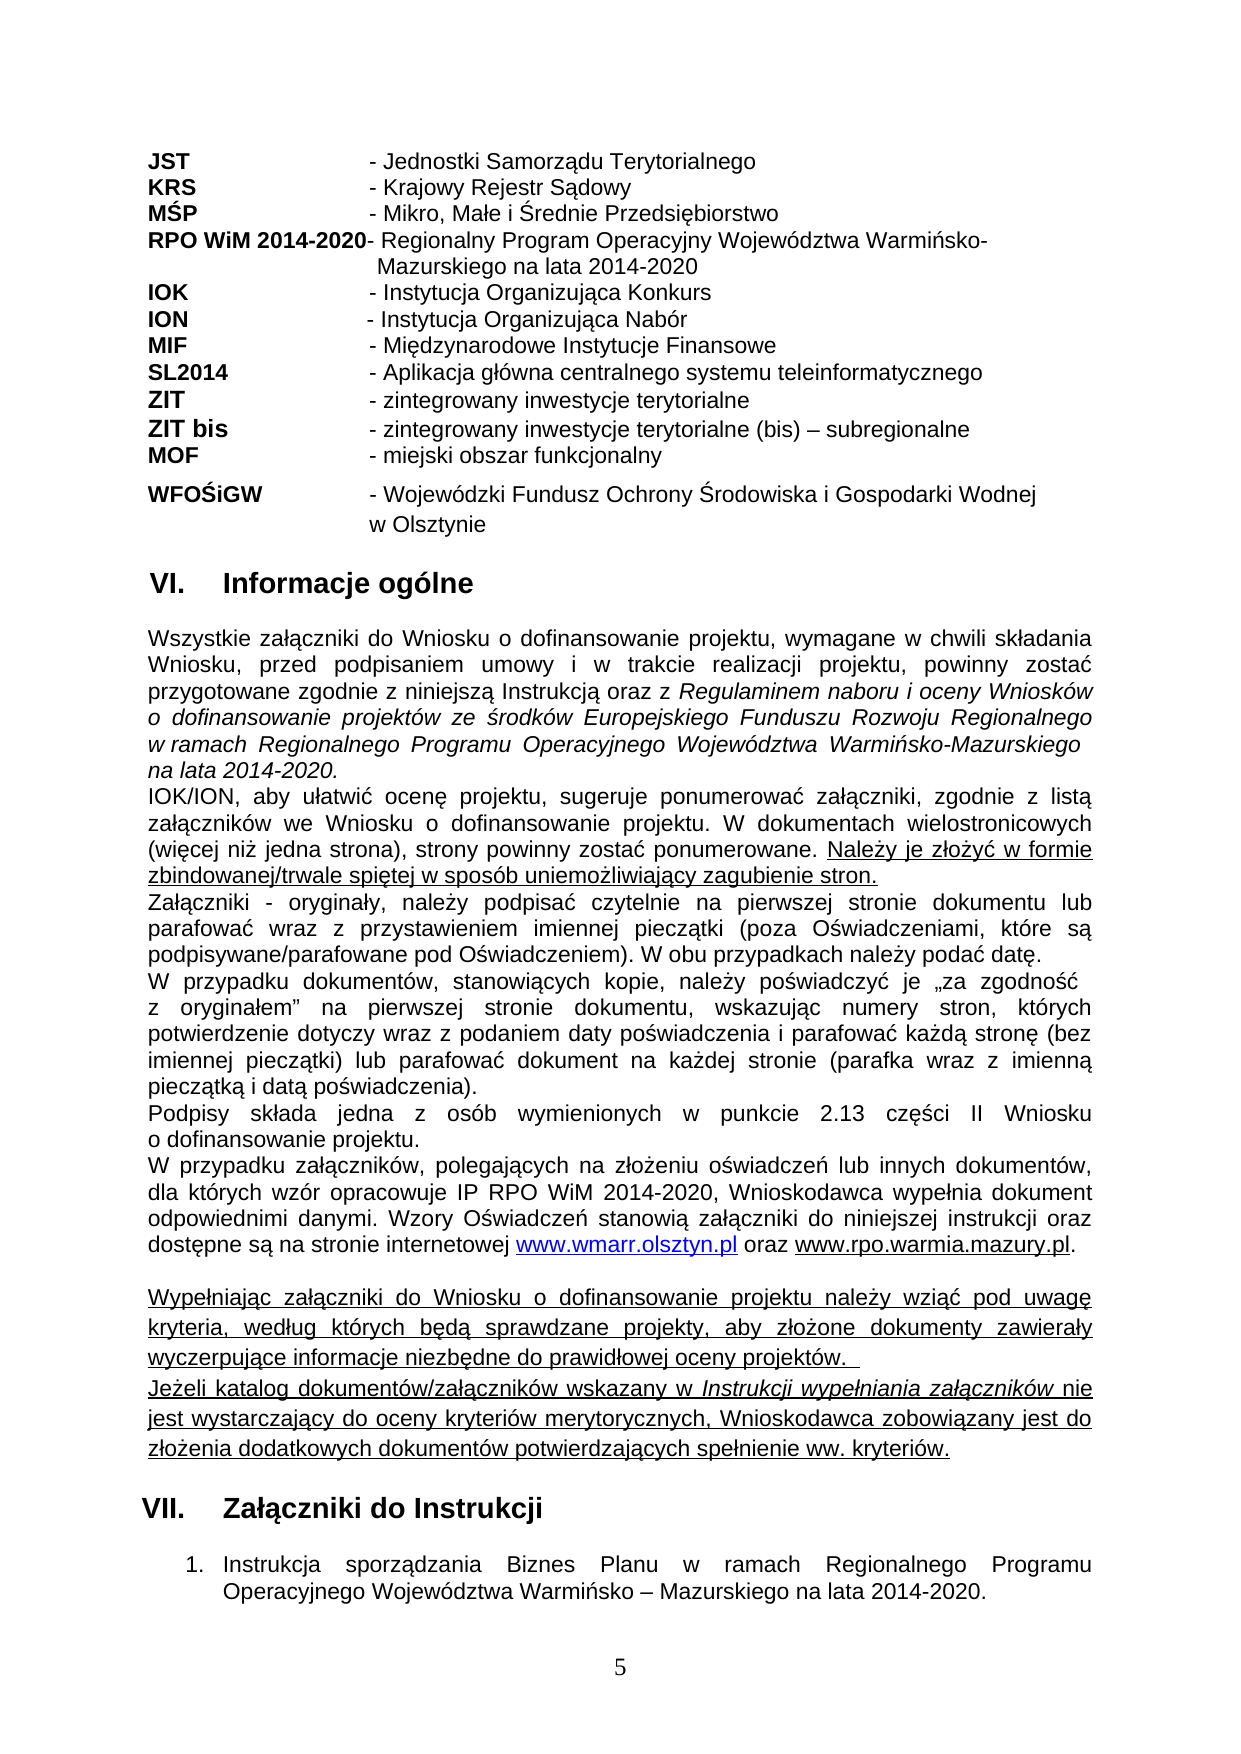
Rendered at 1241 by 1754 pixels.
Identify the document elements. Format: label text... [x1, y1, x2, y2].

text ION - Instytucja Organizująca Nabór [148, 306, 1093, 332]
text MOF - miejski obszar funkcjonalny [148, 442, 1093, 469]
list Załączniki do Instrukcji [185, 1492, 1093, 1525]
text IOK - Instytucja Organizująca Konkurs [148, 279, 1093, 306]
text ZIT - zintegrowany inwestycje terytorialne [148, 385, 1093, 413]
text ZIT bis - zintegrowany inwestycje terytorialne (bis) – subregionalne [148, 413, 1093, 442]
text SL2014 - Aplikacja główna centralnego systemu teleinformatycznego [148, 358, 1093, 385]
list Informacje ogólne [185, 567, 1093, 600]
text KRS - Krajowy Rejestr Sądowy [148, 174, 1093, 200]
text MŚP - Mikro, Małe i Średnie Przedsiębiorstwo [148, 200, 1093, 227]
text Załączniki - oryginały, należy podpisać czytelnie na pierwszej stronie dokumentu lub parafować wraz z przystawieniem imiennej pieczątki (poza Oświadczeniami, które są podpisywane/parafowane pod Oświadczeniem). W obu przypadkach należy podać datę. [148, 889, 1093, 968]
text MIF - Międzynarodowe Instytucje Finansowe [148, 332, 1093, 358]
text JST - Jednostki Samorządu Terytorialnego [148, 148, 1093, 174]
text WFOŚiGW - Wojewódzki Fundusz Ochrony Środowiska i Gospodarki Wodnej w Olsztynie [148, 481, 1093, 538]
list Instrukcja sporządzania Biznes Planu w ramach Regionalnego Programu Operacyjnego Województwa Warmińsko – Mazurskiego na lata 2014-2020. [185, 1551, 1093, 1604]
text W przypadku dokumentów, stanowiących kopie, należy poświadczyć je „za zgodność z oryginałem” na pierwszej stronie dokumentu, wskazując numery stron, których potwierdzenie dotyczy wraz z podaniem daty poświadczenia i parafować każdą stronę (bez imiennej pieczątki) lub parafować dokument na każdej stronie (parafka wraz z imienną pieczątką i datą poświadczenia). [148, 968, 1093, 1099]
text Podpisy składa jedna z osób wymienionych w punkcie 2.13 części II Wniosku o dofinansowanie projektu. [148, 1099, 1093, 1152]
text Wypełniając załączniki do Wniosku o dofinansowanie projektu należy wziąć pod uwagę kryteria, według których będą sprawdzane projekty, aby złożone dokumenty zawierały wyczerpujące informacje niezbędne do prawidłowej oceny projektów. [148, 1338, 1093, 1371]
text IOK/ION, aby ułatwić ocenę projektu, sugeruje ponumerować załączniki, zgodnie z listą załączników we Wniosku o dofinansowanie projektu. W dokumentach wielostronicowych (więcej niż jedna strona), strony powinny zostać ponumerowane. Należy je złożyć w formie zbindowanej/trwale spiętej w sposób uniemożliwiający zagubienie stron. [148, 783, 1093, 889]
text Wypełniając załączniki do Wniosku o dofinansowanie projektu należy wziąć pod uwagę kryteria, według których będą sprawdzane projekty, aby złożone dokumenty zawierały wyczerpujące informacje niezbędne do prawidłowej oceny projektów. [148, 1284, 1093, 1337]
text RPO WiM 2014-2020- Regionalny Program Operacyjny Województwa Warmińsko- [148, 227, 1093, 253]
text Mazurskiego na lata 2014-2020 [148, 253, 1093, 279]
text Jeżeli katalog dokumentów/załączników wskazany w Instrukcji wypełniania załączników nie jest wystarczający do oceny kryteriów merytorycznych, Wnioskodawca zobowiązany jest do złożenia dodatkowych dokumentów potwierdzających spełnienie ww. kryteriów. [148, 1399, 1093, 1461]
text Jeżeli katalog dokumentów/załączników wskazany w Instrukcji wypełniania załączników nie jest wystarczający do oceny kryteriów merytorycznych, Wnioskodawca zobowiązany jest do złożenia dodatkowych dokumentów potwierdzających spełnienie ww. kryteriów. [148, 1374, 1093, 1397]
text Wszystkie załączniki do Wniosku o dofinansowanie projektu, wymagane w chwili składania Wniosku, przed podpisaniem umowy i w trakcie realizacji projektu, powinny zostać przygotowane zgodnie z niniejszą Instrukcją oraz z Regulaminem naboru i oceny Wniosków o dofinansowanie projektów ze środków Europejskiego Funduszu Rozwoju Regionalnego w ramach Regionalnego Programu Operacyjnego Województwa Warmińsko-Mazurskiego na lata 2014-2020. [148, 625, 1093, 783]
text W przypadku załączników, polegających na złożeniu oświadczeń lub innych dokumentów, dla których wzór opracowuje IP RPO WiM 2014-2020, Wnioskodawca wypełnia dokument odpowiednimi danymi. Wzory Oświadczeń stanowią załączniki do niniejszej instrukcji oraz dostępne są na stronie internetowej www.wmarr.olsztyn.pl oraz www.rpo.warmia.mazury.pl. [148, 1152, 1093, 1258]
